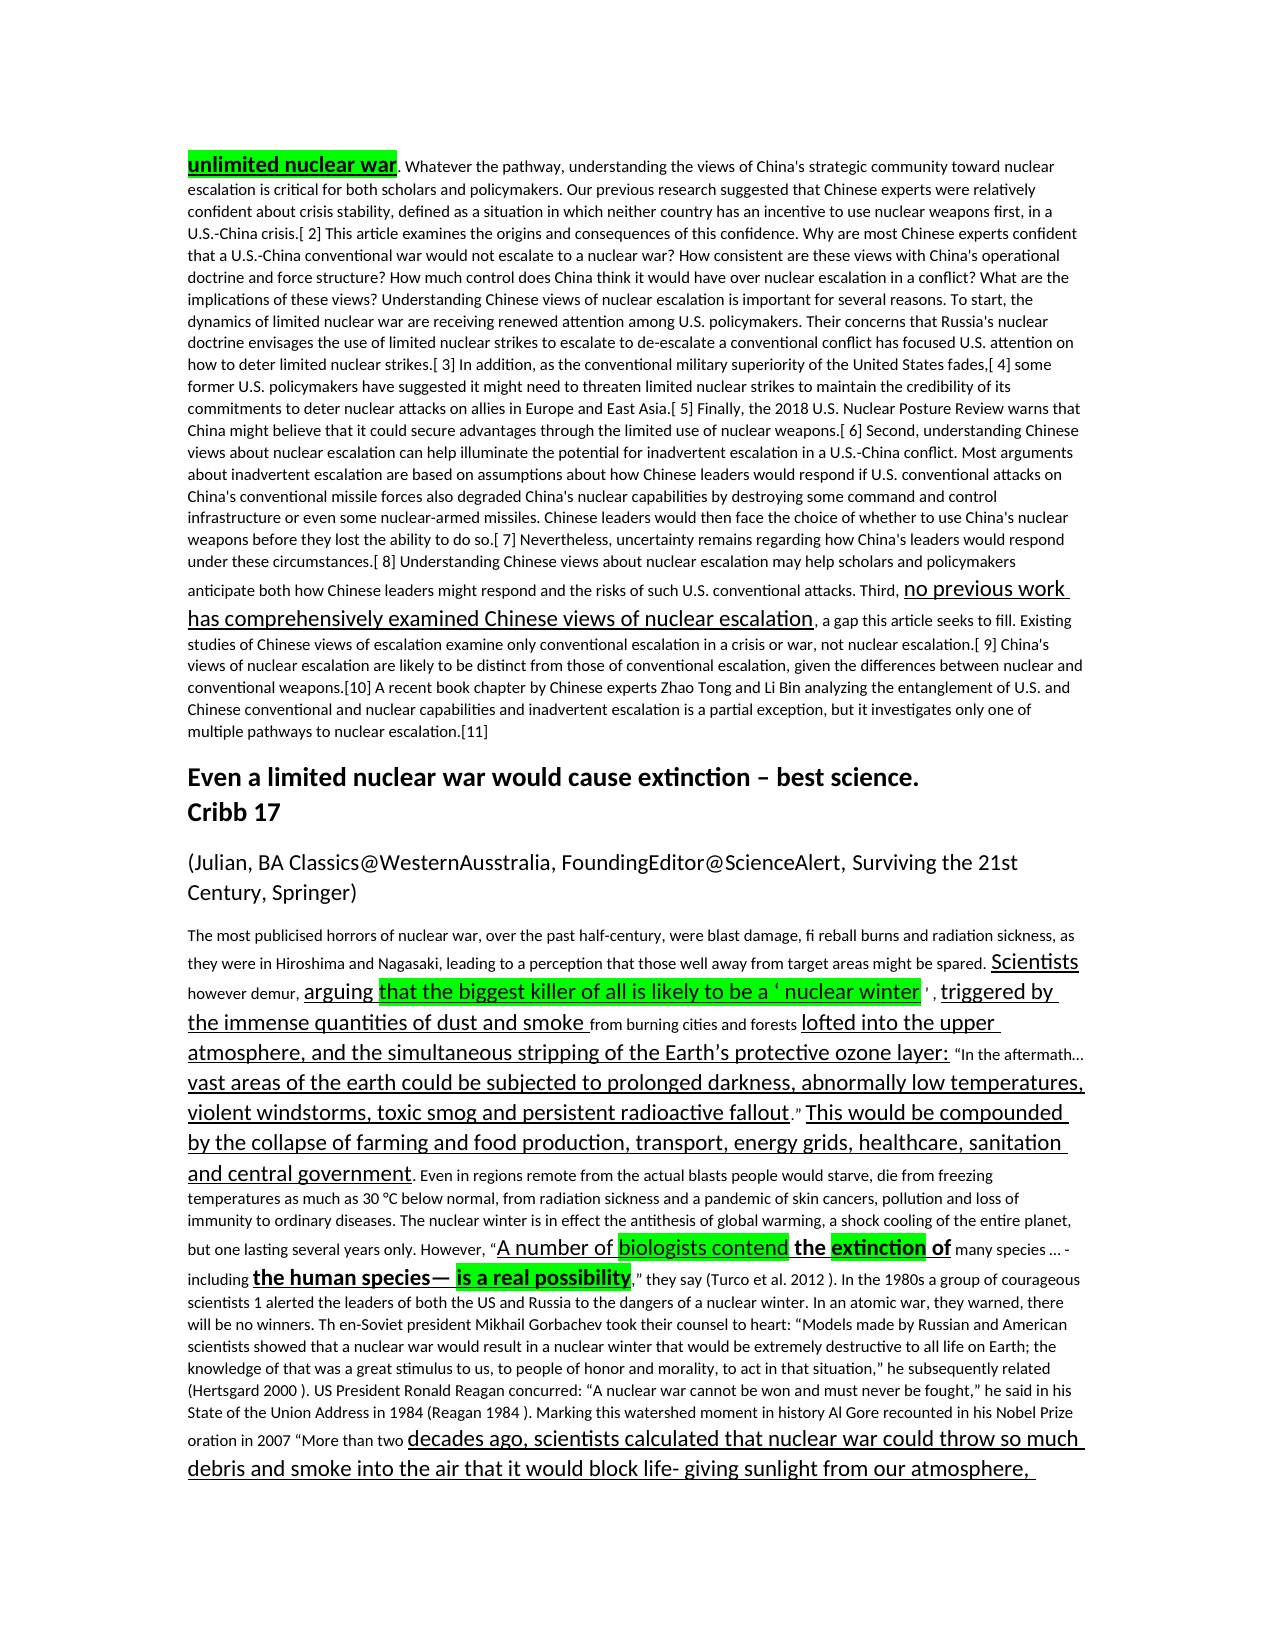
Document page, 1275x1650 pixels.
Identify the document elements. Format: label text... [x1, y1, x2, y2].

text Even a limited nuclear war would cause extinction – best science. [187, 760, 1087, 793]
text Cribb 17 [187, 795, 1087, 828]
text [187, 925, 1087, 1483]
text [187, 150, 1087, 742]
text (Julian, BA Classics@WesternAusstralia, FoundingEditor@ScienceAlert, Surviving the 21st Century, Springer) [187, 848, 1087, 906]
